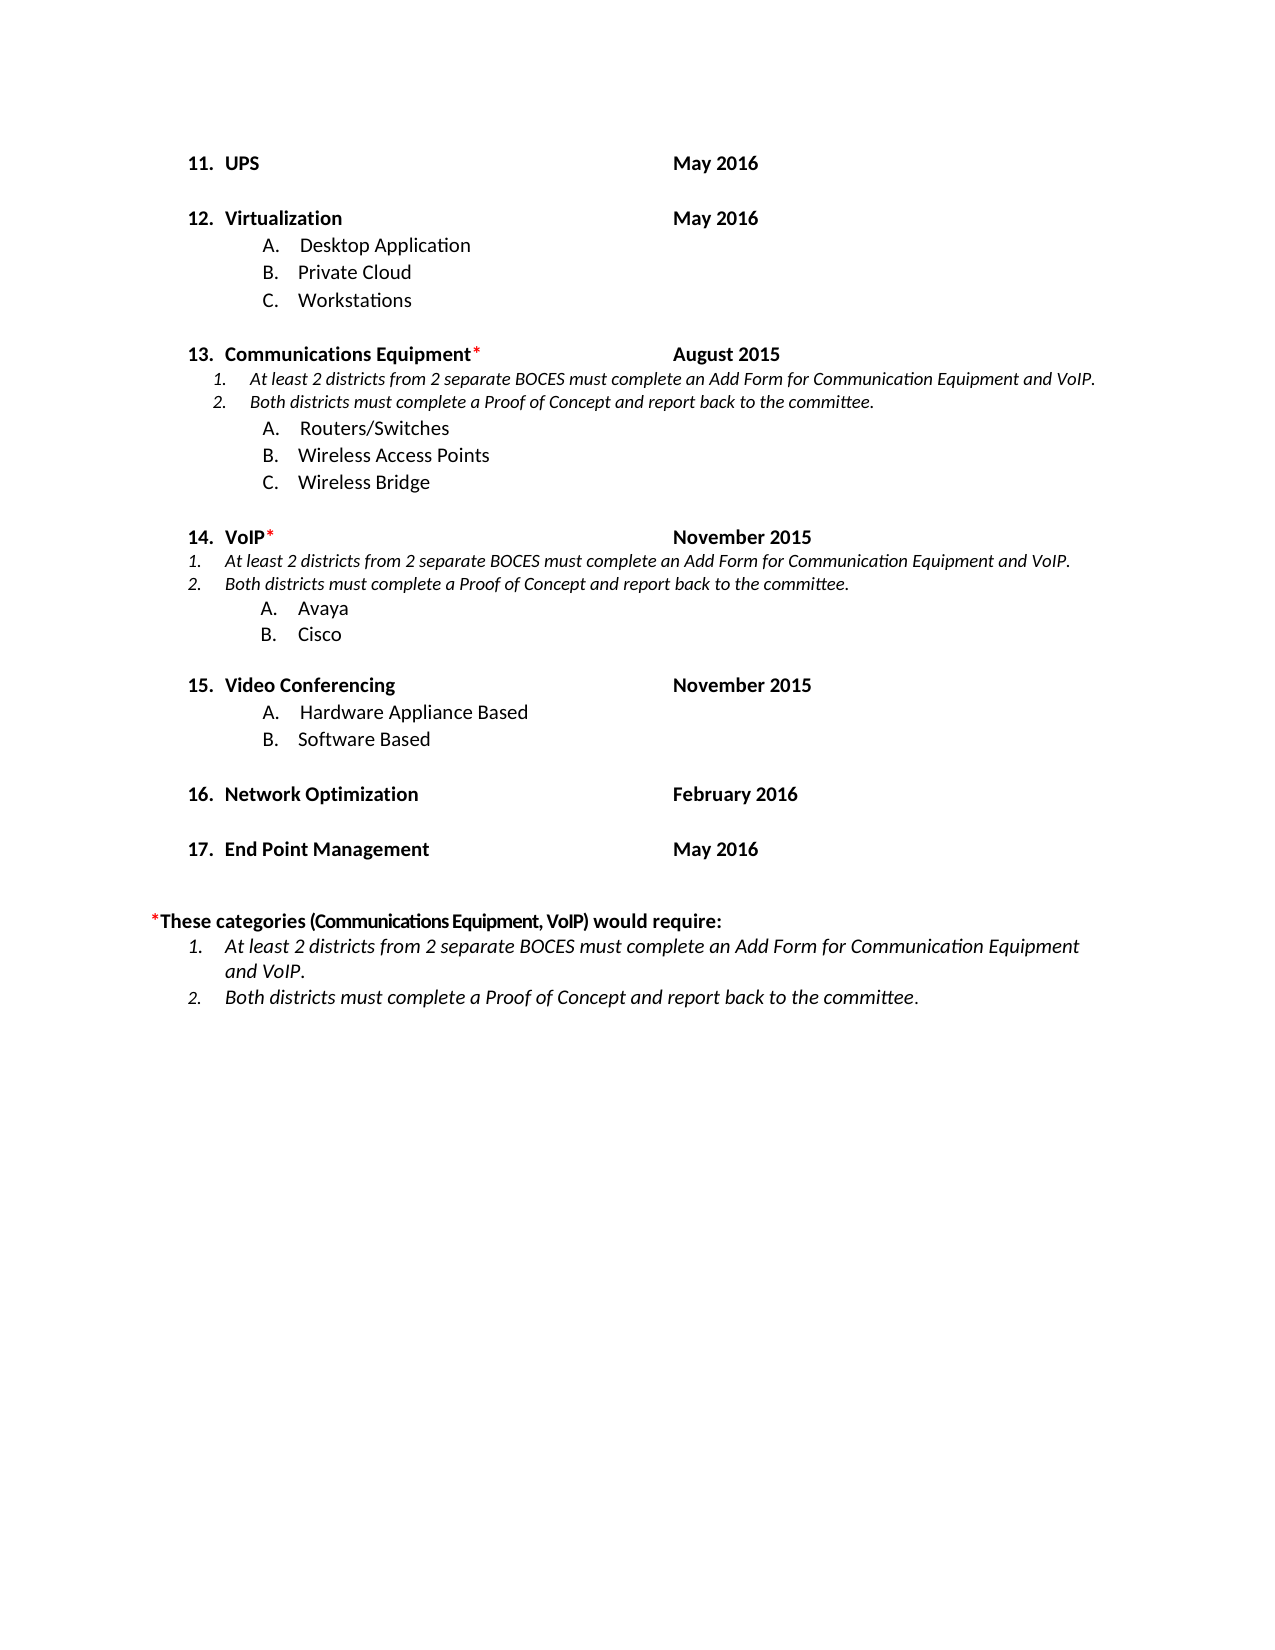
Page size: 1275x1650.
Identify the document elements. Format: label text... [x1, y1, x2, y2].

list At least 2 districts from 2 separate BOCES must complete an Add Form for Communication Equipment and VoIP. [212, 367, 1098, 390]
text 14. VoIP* November 2015 [187, 524, 1098, 550]
text 11. UPS May 2016 [187, 150, 1098, 175]
text C. Workstations [262, 287, 1098, 312]
list At least 2 districts from 2 separate BOCES must complete an Add Form for Communication Equipment and VoIP. [187, 550, 1098, 573]
list Both districts must complete a Proof of Concept and report back to the committee. [187, 573, 1098, 596]
text B. Software Based [262, 726, 1098, 752]
text A. Routers/Switches [262, 415, 1098, 440]
text C. Wireless Bridge [262, 469, 1098, 495]
text A. Hardware Appliance Based [262, 699, 1098, 724]
text A. Desktop Application [262, 232, 1098, 257]
list Both districts must complete a Proof of Concept and report back to the committee. [187, 984, 1098, 1009]
text *These categories (Communications Equipment, VoIP) would require: [150, 908, 1098, 933]
text 15. Video Conferencing November 2015 [187, 672, 1098, 697]
list Avaya [260, 596, 1098, 621]
text 16. Network Optimization February 2016 [187, 781, 1098, 807]
text 17. End Point Management May 2016 [187, 836, 1098, 862]
text 12. Virtualization May 2016 [187, 205, 1098, 230]
list Cisco [260, 621, 1098, 646]
text 13. Communications Equipment* August 2015 [187, 342, 1098, 367]
list Both districts must complete a Proof of Concept and report back to the committee. [212, 390, 1098, 413]
list At least 2 districts from 2 separate BOCES must complete an Add Form for Communication Equipment and VoIP. [187, 933, 1098, 984]
text B. Wireless Access Points [262, 442, 1098, 468]
text B. Private Cloud [262, 259, 1098, 285]
